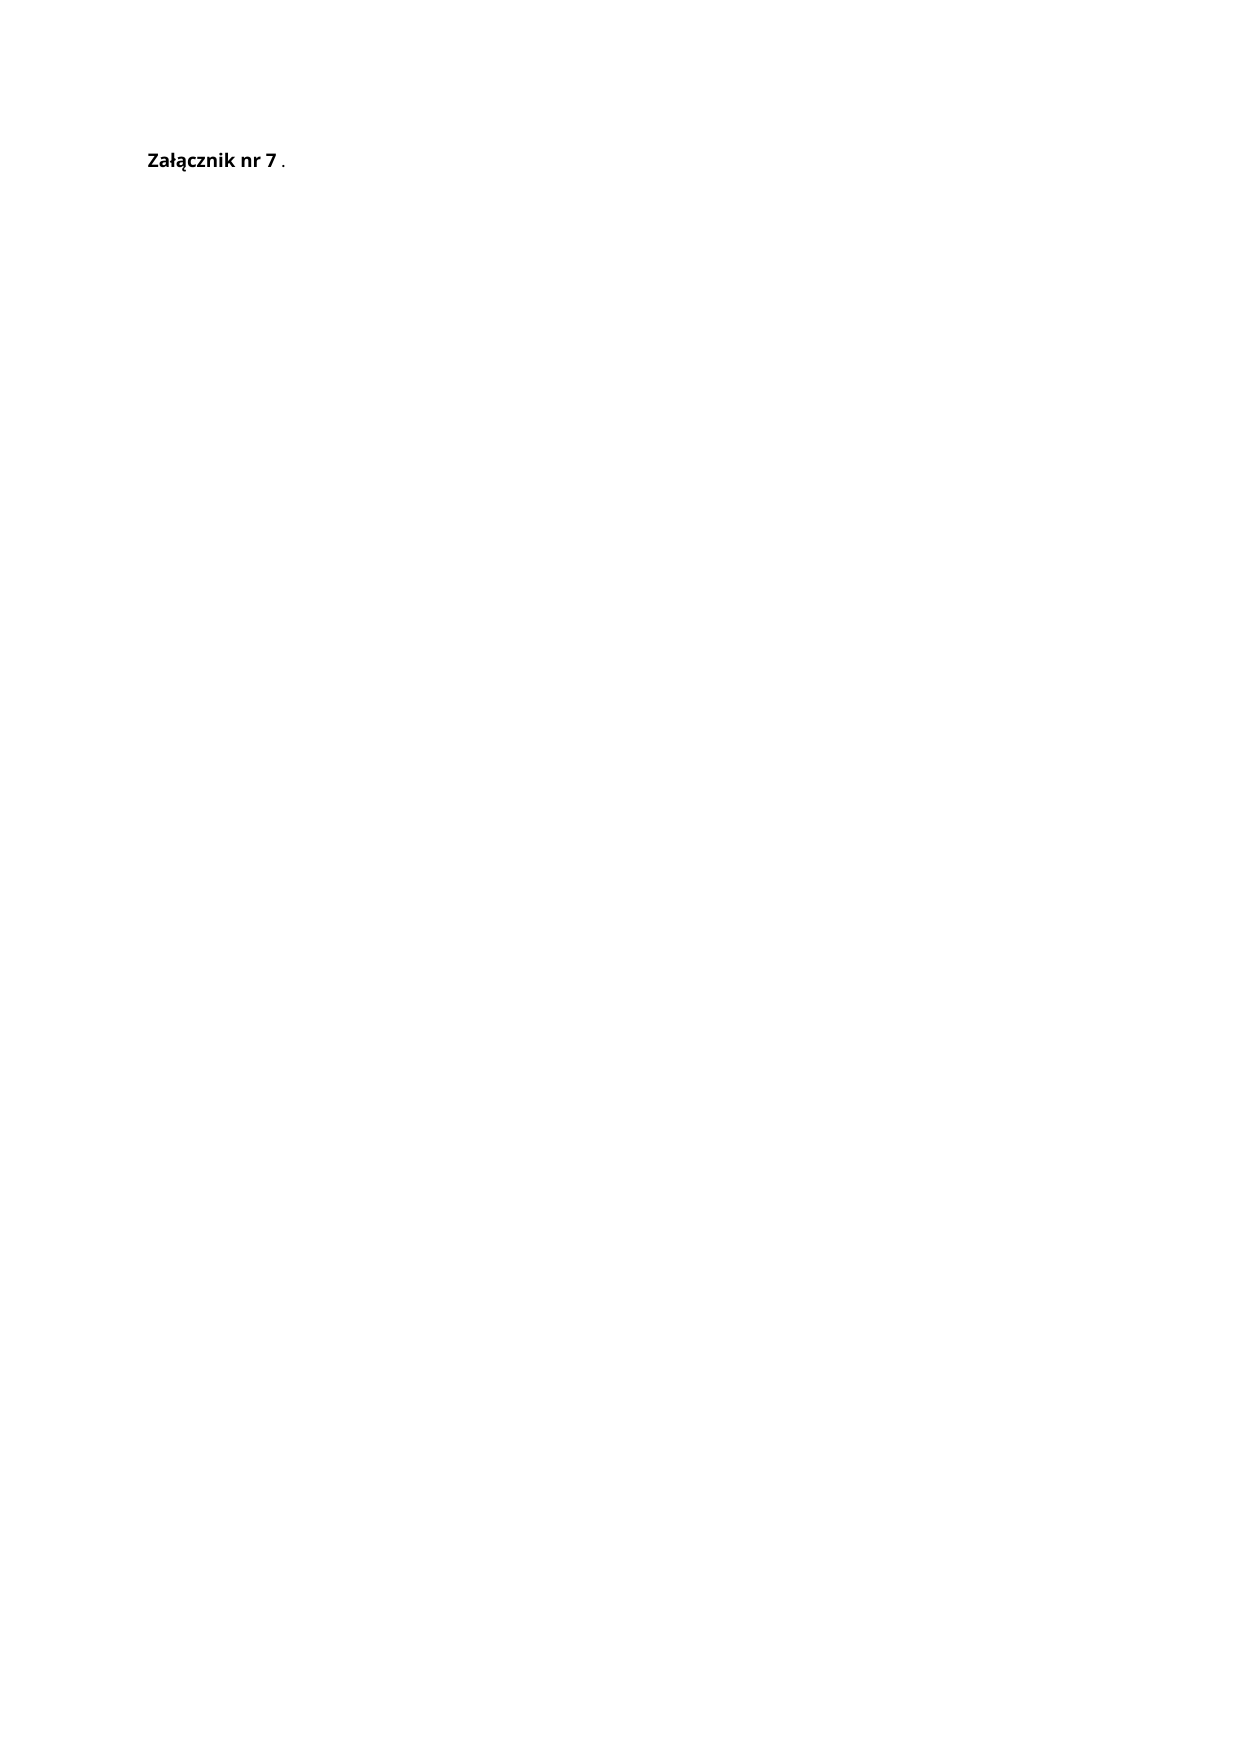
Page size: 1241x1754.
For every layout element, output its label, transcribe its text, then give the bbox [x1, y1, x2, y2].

text Załącznik nr 7 . Załącznik nr 8. [148, 148, 1093, 173]
